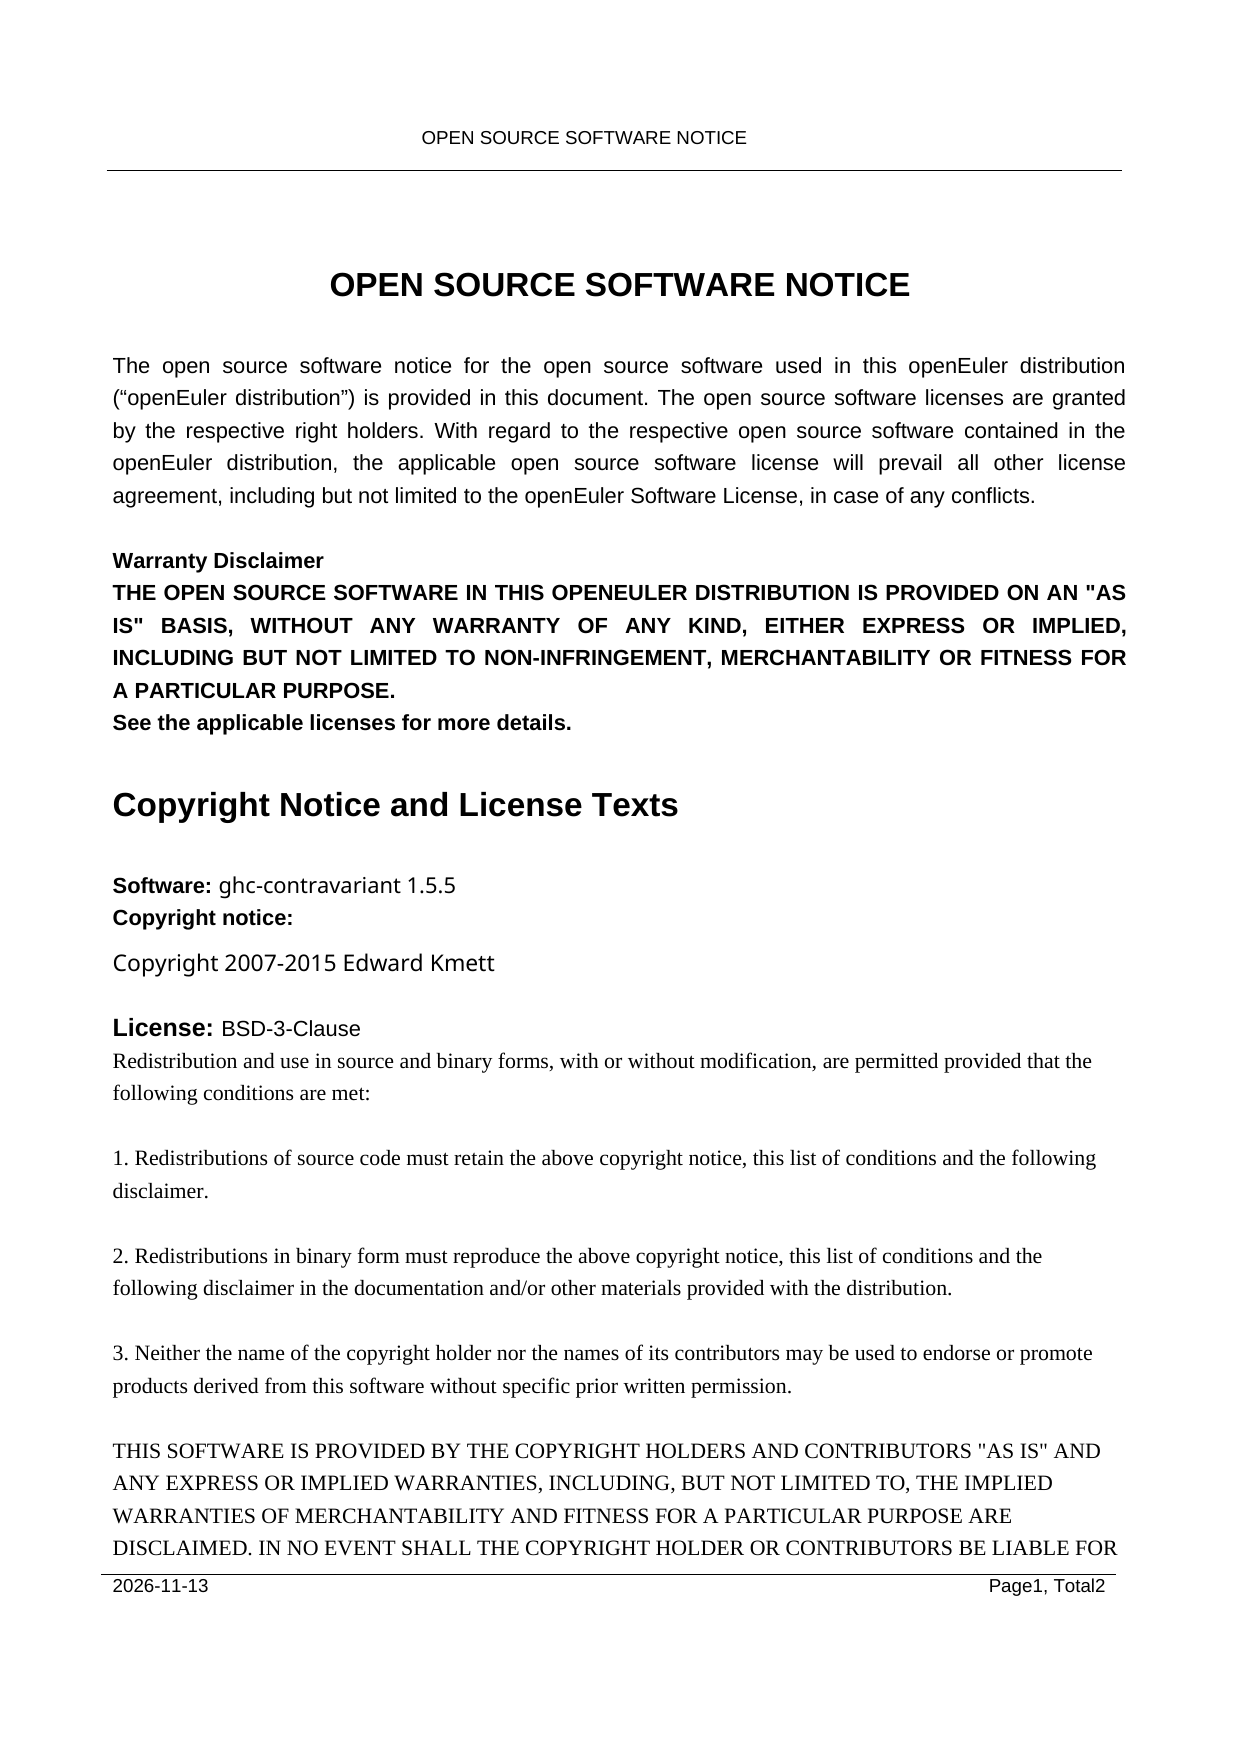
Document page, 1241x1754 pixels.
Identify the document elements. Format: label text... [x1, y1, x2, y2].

text License: BSD-3-Clause [112, 1012, 1128, 1044]
text Copyright 2007-2015 Edward Kmett [112, 947, 1128, 1012]
text OPEN SOURCE SOFTWARE NOTICE [112, 251, 1128, 316]
title Software: ghc-contravariant 1.5.5 [112, 869, 1128, 901]
text Copyright Notice and License Texts [112, 771, 1128, 836]
text THE OPEN SOURCE SOFTWARE IN THIS OPENEULER DISTRIBUTION IS PROVIDED ON AN "AS IS" BASIS, WITHOUT ANY WARRANTY OF ANY KIND, EITHER EXPRESS OR IMPLIED, INCLUDING BUT NOT LIMITED TO NON-INFRINGEMENT, MERCHANTABILITY OR FITNESS FOR A PARTICULAR PURPOSE. See the applicable licenses for more details. [112, 576, 1128, 739]
text The open source software notice for the open source software used in this openEuler distribution (“openEuler distribution”) is provided in this document. The open source software licenses are granted by the respective right holders. With regard to the respective open source software contained in the openEuler distribution, the applicable open source software license will prevail all other license agreement, including but not limited to the openEuler Software License, in case of any conflicts. [112, 349, 1128, 511]
text Copyright notice: [112, 901, 1128, 934]
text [112, 1044, 1128, 1564]
text Warranty Disclaimer [112, 544, 1128, 576]
